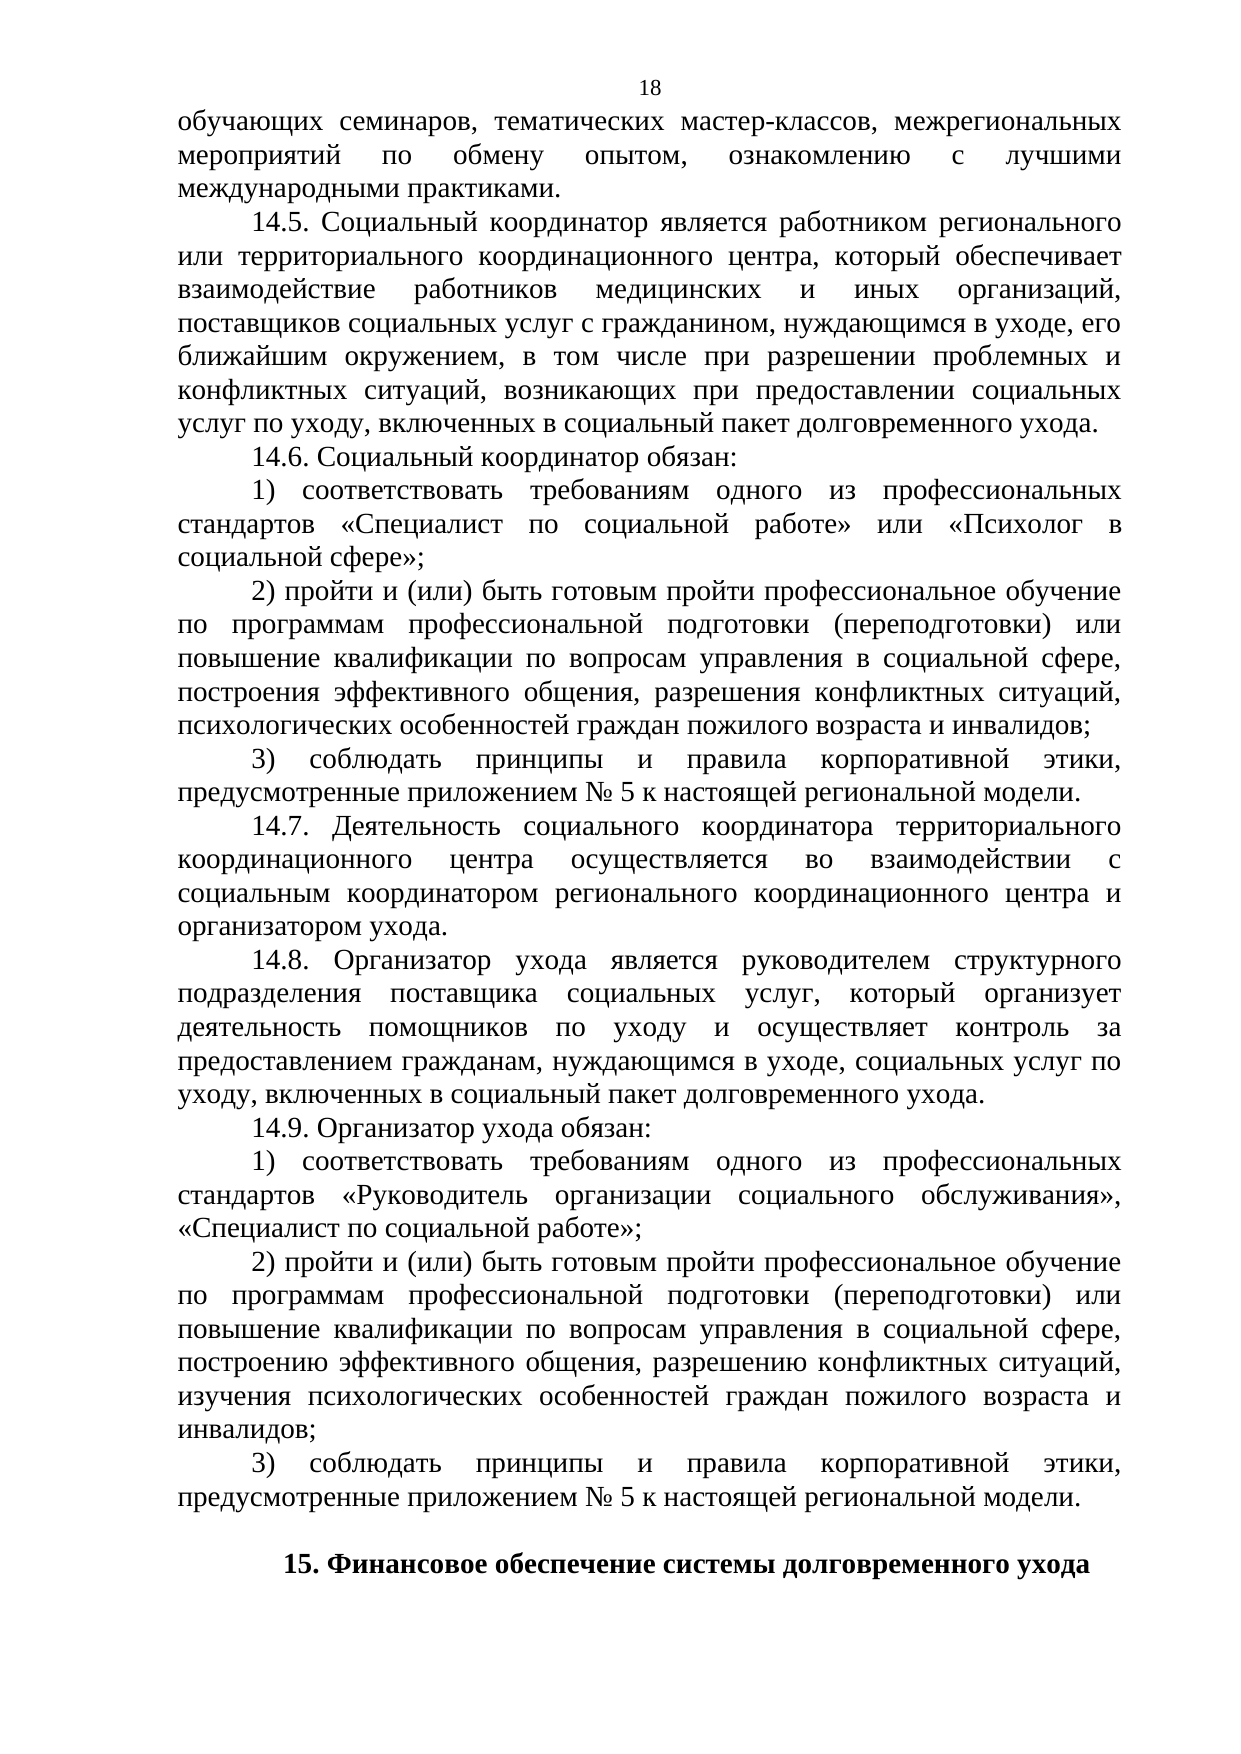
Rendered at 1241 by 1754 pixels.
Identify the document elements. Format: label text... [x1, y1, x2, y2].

text 14.8. Организатор ухода является руководителем структурного подразделения поставщика социальных услуг, который организует деятельность помощников по уходу и осуществляет контроль за предоставлением гражданам, нуждающимся в уходе, социальных услуг по уходу, включенных в социальный пакет долговременного ухода. [177, 942, 1122, 1110]
text 1) соответствовать требованиям одного из профессиональных стандартов «Руководитель организации социального обслуживания», «Специалист по социальной работе»; [177, 1143, 1122, 1244]
title 15. Финансовое обеспечение системы долговременного ухода [177, 1546, 1122, 1579]
text 14.5. Социальный координатор является работником регионального или территориального координационного центра, который обеспечивает взаимодействие работников медицинских и иных организаций, поставщиков социальных услуг с гражданином, нуждающимся в уходе, его ближайшим окружением, в том числе при разрешении проблемных и конфликтных ситуаций, возникающих при предоставлении социальных услуг по уходу, включенных в социальный пакет долговременного ухода. [177, 204, 1122, 439]
text 2) пройти и (или) быть готовым пройти профессиональное обучение по программам профессиональной подготовки (переподготовки) или повышение квалификации по вопросам управления в социальной сфере, построению эффективного общения, разрешению конфликтных ситуаций, изучения психологических особенностей граждан пожилого возраста и инвалидов; [177, 1244, 1122, 1445]
text 2) пройти и (или) быть готовым пройти профессиональное обучение по программам профессиональной подготовки (переподготовки) или повышение квалификации по вопросам управления в социальной сфере, построения эффективного общения, разрешения конфликтных ситуаций, психологических особенностей граждан пожилого возраста и инвалидов; [177, 573, 1122, 741]
text 1) соответствовать требованиям одного из профессиональных стандартов «Специалист по социальной работе» или «Психолог в социальной сфере»; [177, 472, 1122, 573]
text 14.6. Социальный координатор обязан: [177, 439, 1122, 472]
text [177, 103, 1122, 204]
text 14.7. Деятельность социального координатора территориального координационного центра осуществляется во взаимодействии с социальным координатором регионального координационного центра и организатором ухода. [177, 808, 1122, 942]
text 3) соблюдать принципы и правила корпоративной этики, предусмотренные приложением № 5 к настоящей региональной модели. [177, 741, 1122, 808]
text 3) соблюдать принципы и правила корпоративной этики, предусмотренные приложением № 5 к настоящей региональной модели. [177, 1445, 1122, 1512]
text 14.9. Организатор ухода обязан: [177, 1110, 1122, 1143]
